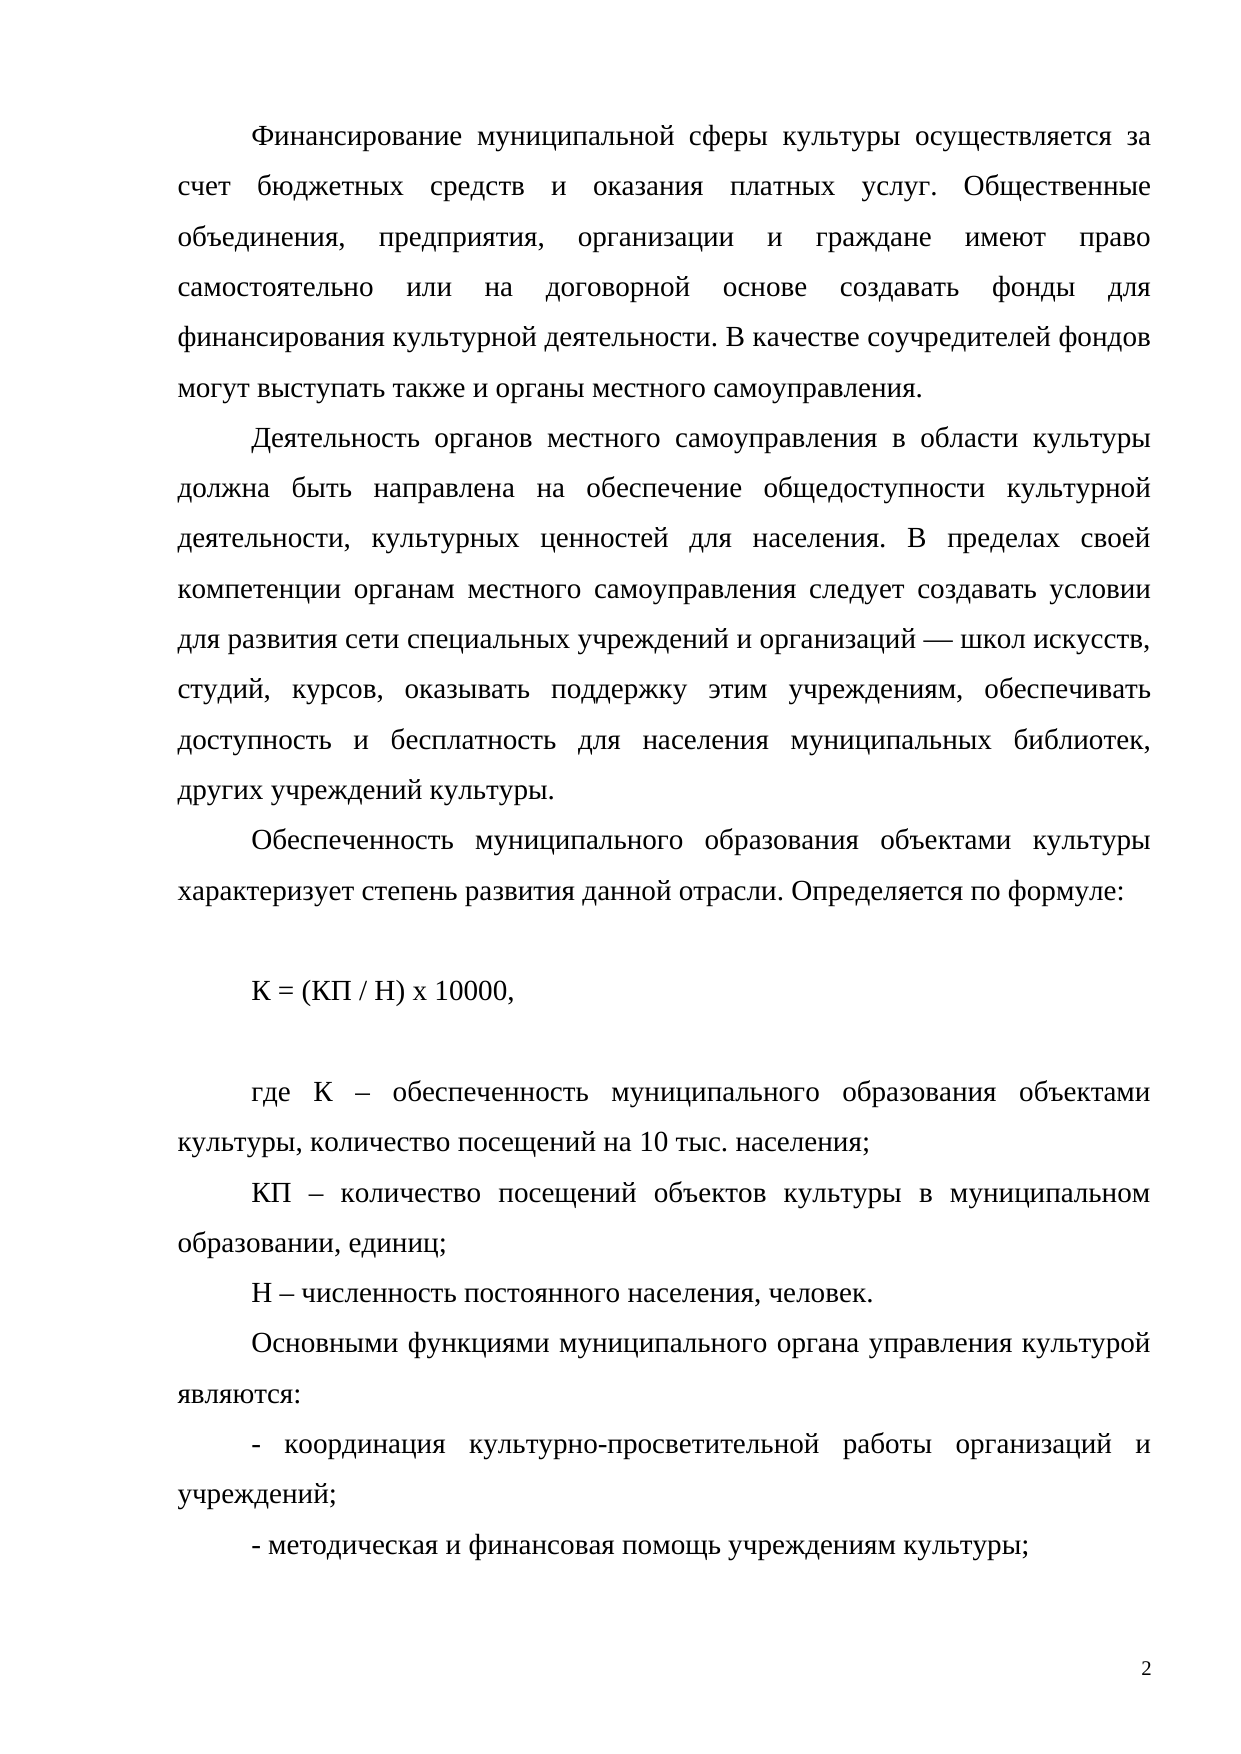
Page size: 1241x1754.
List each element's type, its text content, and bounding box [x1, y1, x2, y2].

text К = (КП / Н) х 10000, [177, 973, 1152, 1007]
text КП – количество посещений объектов культуры в муниципальном образовании, единиц; [177, 1175, 1152, 1258]
text - методическая и финансовая помощь учреждениям культуры; [177, 1527, 1152, 1560]
text Основными функциями муниципального органа управления культурой являются: [177, 1326, 1152, 1409]
text Деятельность органов местного самоуправления в области культуры должна быть направлена на обеспечение общедоступности культурной деятельности, культурных ценностей для населения. В пределах своей компетенции органам местного самоуправления следует создавать условии для развития сети специальных учреждений и организаций — школ искусств, студий, курсов, оказывать поддержку этим учреждениям, обеспечивать доступность и бесплатность для населения муниципальных библиотек, других учреждений культуры. [177, 420, 1152, 806]
text Финансирование муниципальной сферы культуры осуществляется за счет бюджетных средств и оказания платных услуг. Общественные объединения, предприятия, организации и граждане имеют право самостоятельно или на договорной основе создавать фонды для финансирования культурной деятельности. В качестве соучредителей фондов могут выступать также и органы местного самоуправления. [177, 118, 1152, 403]
text Н – численность постоянного населения, человек. [177, 1275, 1152, 1309]
text - координация культурно-просветительной работы организаций и учреждений; [177, 1426, 1152, 1510]
text Обеспеченность муниципального образования объектами культуры характеризует степень развития данной отрасли. Определяется по формуле: [177, 822, 1152, 906]
text где К – обеспеченность муниципального образования объектами культуры, количество посещений на 10 тыс. населения; [177, 1074, 1152, 1158]
